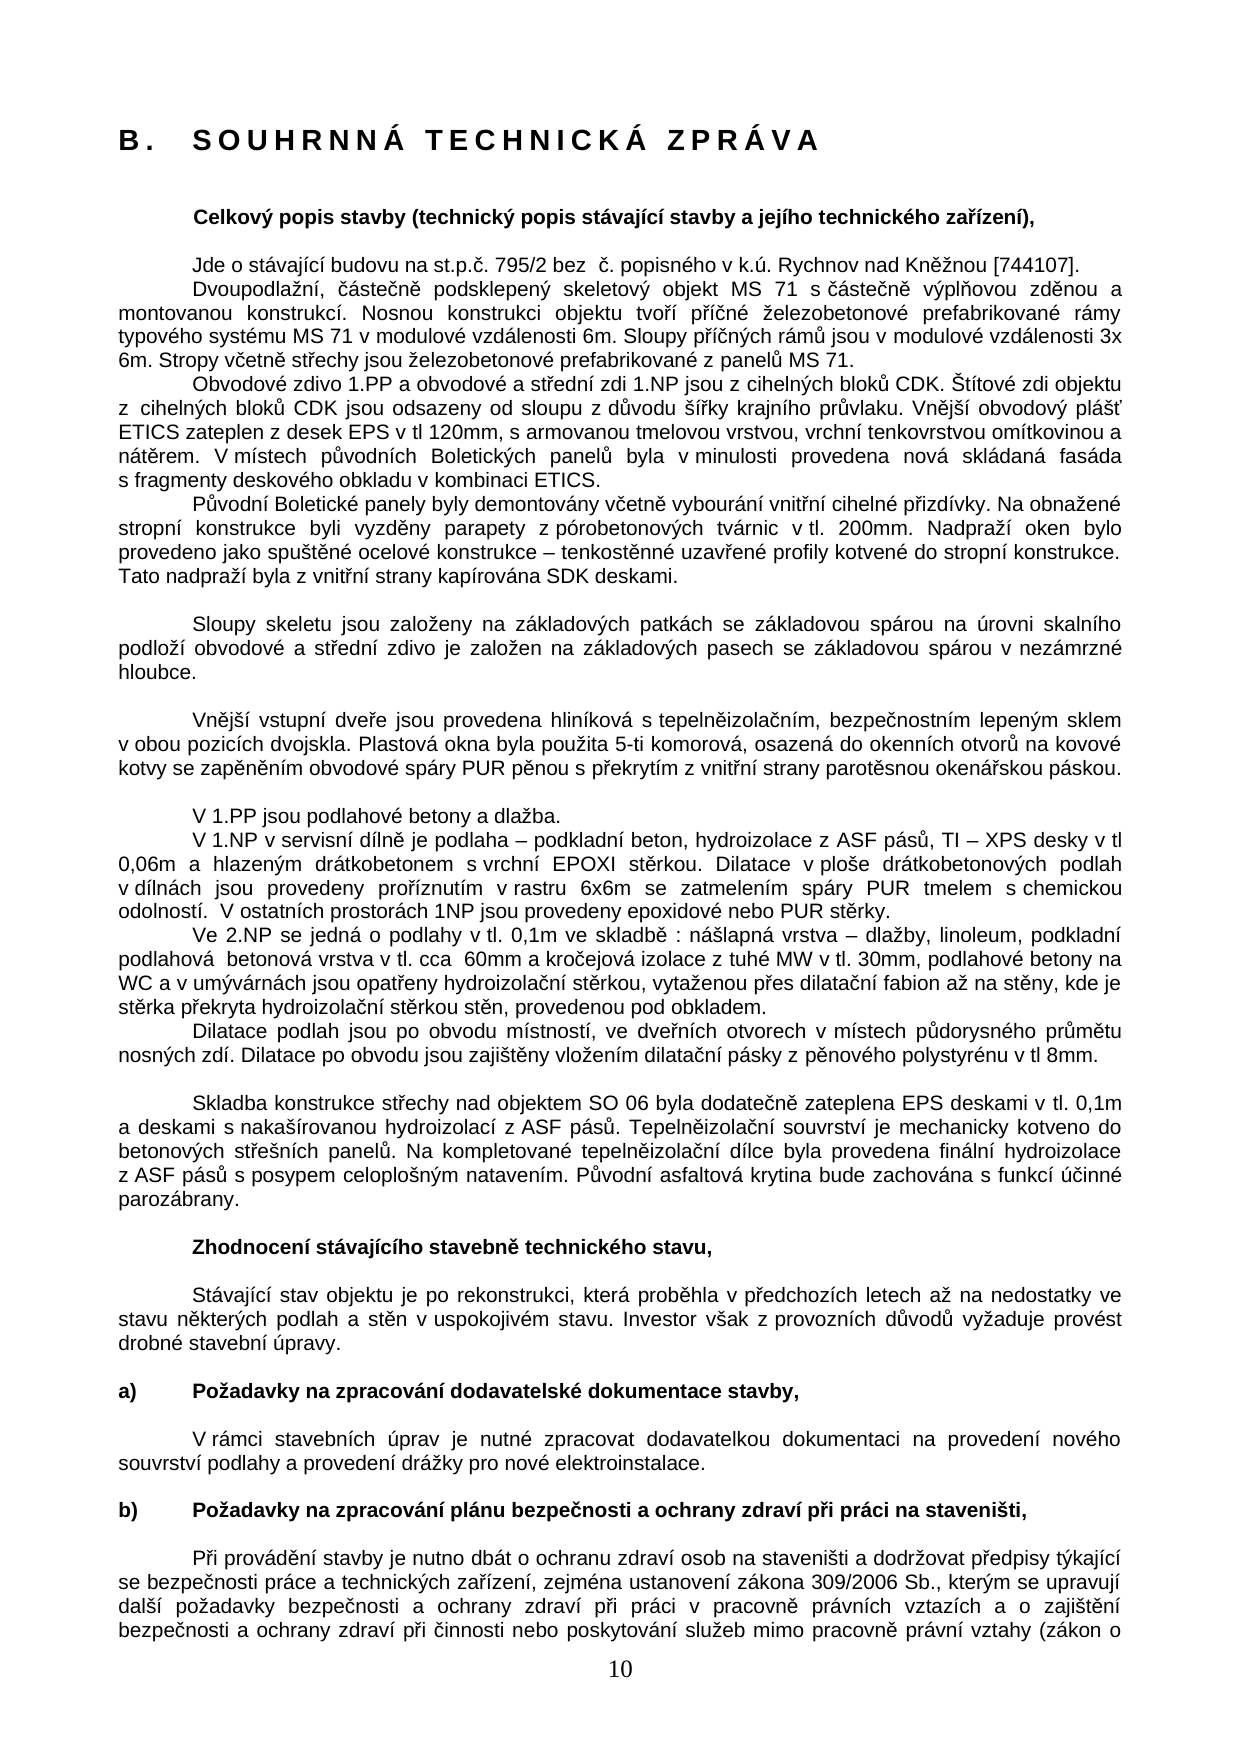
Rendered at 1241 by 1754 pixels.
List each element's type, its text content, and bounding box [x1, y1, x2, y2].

list Požadavky na zpracování dodavatelské dokumentace stavby, [118, 1378, 1122, 1402]
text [118, 1546, 1122, 1642]
list Požadavky na zpracování plánu bezpečnosti a ochrany zdraví při práci na staveništi, [118, 1498, 1122, 1522]
text Dilatace podlah jsou po obvodu místností, ve dveřních otvorech v místech půdorysného průmětu nosných zdí. Dilatace po obvodu jsou zajištěny vložením dilatační pásky z pěnového polystyrénu v tl 8mm. [118, 1019, 1122, 1067]
list V rámci stavebních úprav je nutné zpracovat dodavatelkou dokumentaci na provedení nového souvrství podlahy a provedení drážky pro nové elektroinstalace. [118, 1426, 1122, 1474]
text Jde o stávající budovu na st.p.č. 795/2 bez č. popisného v k.ú. Rychnov nad Kněžnou [744107]. [118, 252, 1122, 276]
text Ve 2.NP se jedná o podlahy v tl. 0,1m ve skladbě : nášlapná vrstva – dlažby, linoleum, podkladní podlahová betonová vrstva v tl. cca 60mm a kročejová izolace z tuhé MW v tl. 30mm, podlahové betony na WC a v umývárnách jsou opatřeny hydroizolační stěrkou, vytaženou přes dilatační fabion až na stěny, kde je stěrka překryta hydroizolační stěrkou stěn, provedenou pod obkladem. [118, 923, 1122, 1019]
text V 1.PP jsou podlahové betony a dlažba. [192, 803, 1122, 827]
text Dvoupodlažní, částečně podsklepený skeletový objekt MS 71 s částečně výplňovou zděnou a montovanou konstrukcí. Nosnou konstrukci objektu tvoří příčné železobetonové prefabrikované rámy typového systému MS 71 v modulové vzdálenosti 6m. Sloupy příčných rámů jsou v modulové vzdálenosti 3x 6m. Stropy včetně střechy jsou železobetonové prefabrikované z panelů MS 71. [118, 276, 1122, 372]
text Původní Boletické panely byly demontovány včetně vybourání vnitřní cihelné přizdívky. Na obnažené stropní konstrukce byli vyzděny parapety z pórobetonových tvárnic v tl. 200mm. Nadpraží oken bylo provedeno jako spuštěné ocelové konstrukce – tenkostěnné uzavřené profily kotvené do stropní konstrukce. Tato nadpraží byla z vnitřní strany kapírována SDK deskami. [118, 492, 1122, 588]
text V 1.NP v servisní dílně je podlaha – podkladní beton, hydroizolace z ASF pásů, TI – XPS desky v tl 0,06m a hlazeným drátkobetonem s vrchní EPOXI stěrkou. Dilatace v ploše drátkobetonových podlah v dílnách jsou provedeny proříznutím v rastru 6x6m se zatmelením spáry PUR tmelem s chemickou odolností. V ostatních prostorách 1NP jsou provedeny epoxidové nebo PUR stěrky. [118, 827, 1122, 923]
text Sloupy skeletu jsou založeny na základových patkách se základovou spárou na úrovni skalního podloží obvodové a střední zdivo je založen na základových pasech se základovou spárou v nezámrzné hloubce. [118, 612, 1122, 684]
text Zhodnocení stávajícího stavebně technického stavu, [118, 1235, 1122, 1259]
text Skladba konstrukce střechy nad objektem SO 06 byla dodatečně zateplena EPS deskami v tl. 0,1m a deskami s nakašírovanou hydroizolací z ASF pásů. Tepelněizolační souvrství je mechanicky kotveno do betonových střešních panelů. Na kompletované tepelněizolační dílce byla provedena finální hydroizolace z ASF pásů s posypem celoplošným natavením. Původní asfaltová krytina bude zachována s funkcí účinné parozábrany. [118, 1091, 1122, 1211]
list SOUHRNNÁ TECHNICKÁ ZPRÁVA [118, 123, 1122, 157]
text Obvodové zdivo 1.PP a obvodové a střední zdi 1.NP jsou z cihelných bloků CDK. Štítové zdi objektu z cihelných bloků CDK jsou odsazeny od sloupu z důvodu šířky krajního průvlaku. Vnější obvodový plášť ETICS zateplen z desek EPS v tl 120mm, s armovanou tmelovou vrstvou, vrchní tenkovrstvou omítkovinou a nátěrem. V místech původních Boletických panelů byla v minulosti provedena nová skládaná fasáda s fragmenty deskového obkladu v kombinaci ETICS. [118, 372, 1122, 492]
list Celkový popis stavby (technický popis stávající stavby a jejího technického zařízení), [193, 204, 1122, 228]
text Vnější vstupní dveře jsou provedena hliníková s tepelněizolačním, bezpečnostním lepeným sklem v obou pozicích dvojskla. Plastová okna byla použita 5-ti komorová, osazená do okenních otvorů na kovové kotvy se zapěněním obvodové spáry PUR pěnou s překrytím z vnitřní strany parotěsnou okenářskou páskou. [118, 708, 1122, 779]
text Stávající stav objektu je po rekonstrukci, která proběhla v předchozích letech až na nedostatky ve stavu některých podlah a stěn v uspokojivém stavu. Investor však z provozních důvodů vyžaduje provést drobné stavební úpravy. [118, 1283, 1122, 1354]
